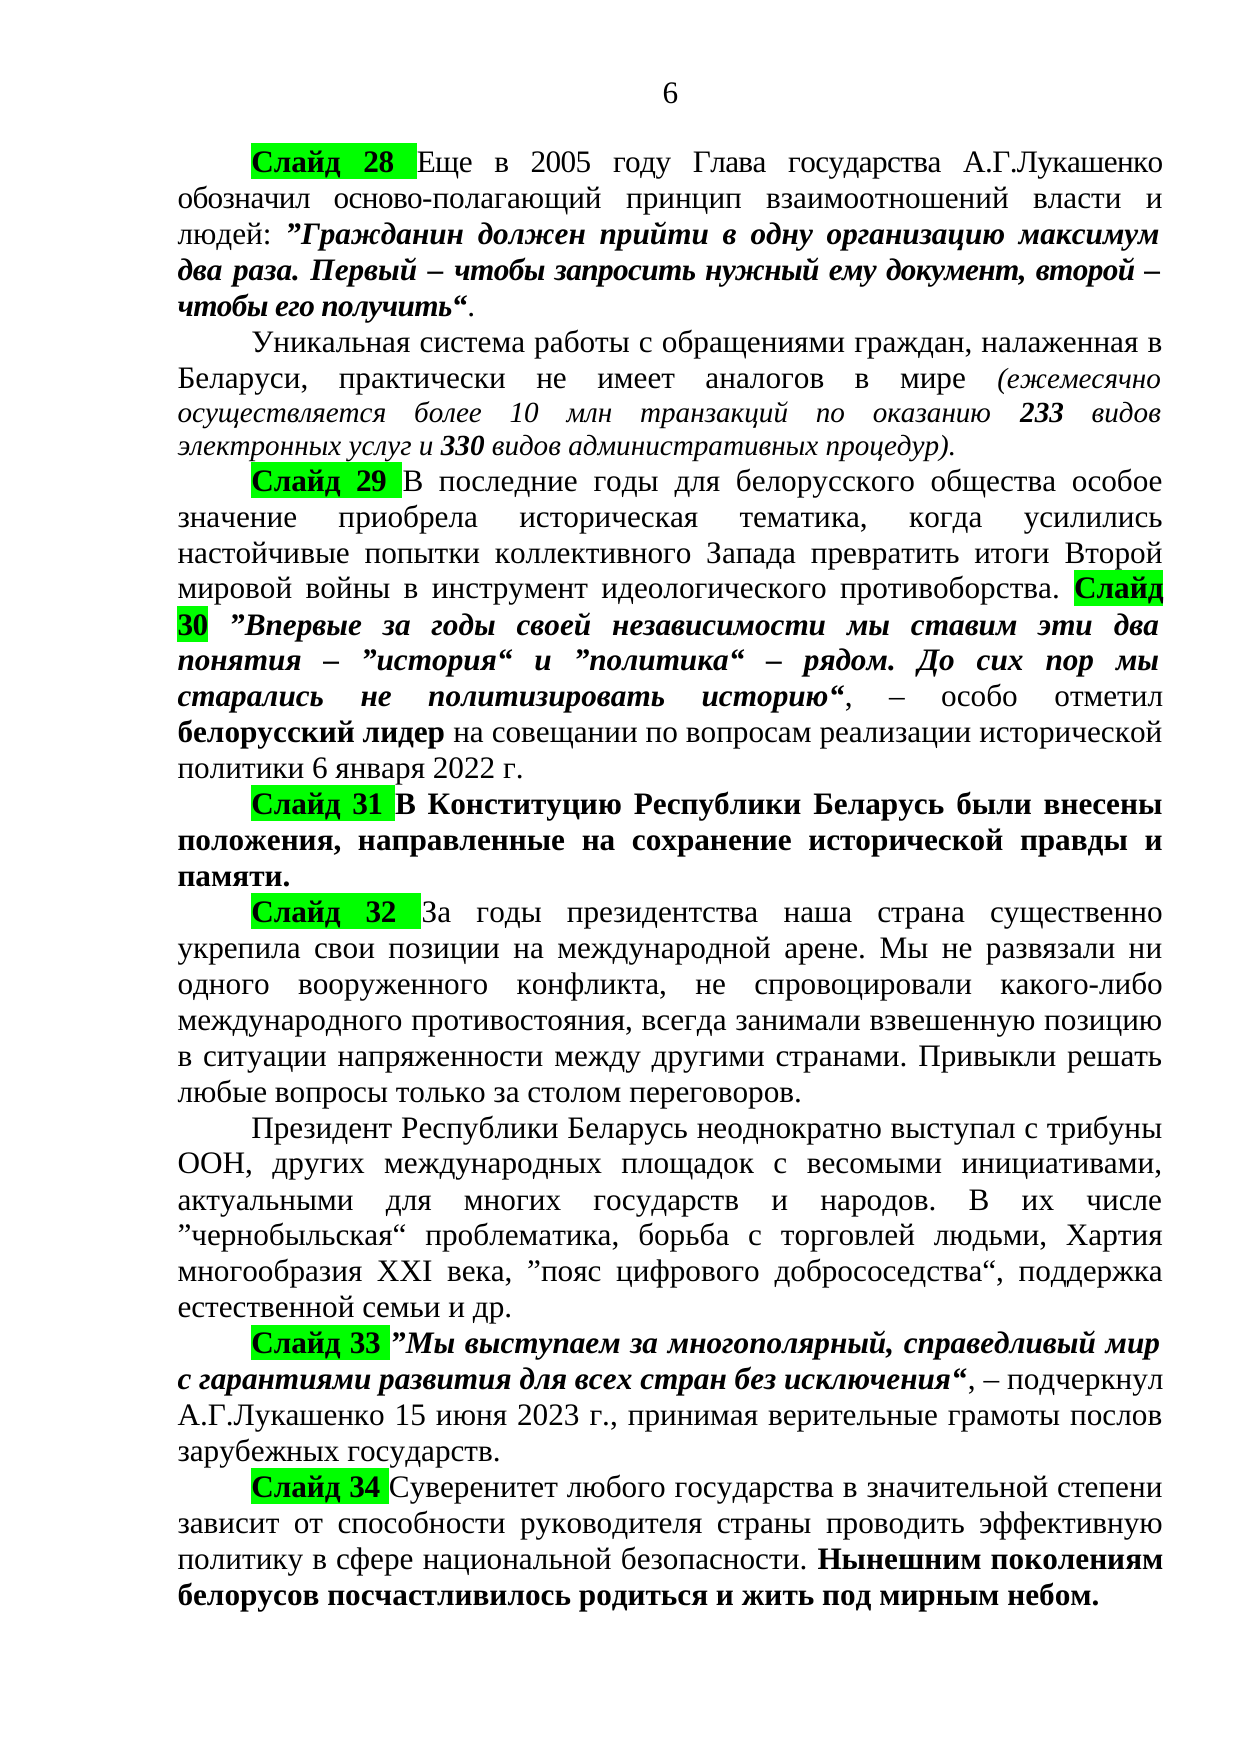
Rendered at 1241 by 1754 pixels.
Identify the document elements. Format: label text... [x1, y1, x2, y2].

text Слайд 29 В последние годы для белорусского общества особое значение приобрела историческая тематика, когда усилились настойчивые попытки коллективного Запада превратить итоги Второй мировой войны в инструмент идеологического противоборства. Слайд 30 ”Впервые за годы своей независимости мы ставим эти два понятия – ”история“ и ”политика“ – рядом. До сих пор мы старались не политизировать историю“, – особо отметил белорусский лидер на совещании по вопросам реализации исторической политики 6 января 2022 г. [177, 462, 1163, 785]
text Слайд 31 В Конституцию Республики Беларусь были внесены положения, направленные на сохранение исторической правды и памяти. [177, 785, 1163, 893]
text Уникальная система работы с обращениями граждан, налаженная в Беларуси, практически не имеет аналогов в мире (ежемесячно осуществляется более 10 млн транзакций по оказанию 233 видов электронных услуг и 330 видов административных процедур). [177, 323, 1163, 462]
text Слайд 32 За годы президентства наша страна существенно укрепила свои позиции на международной арене. Мы не развязали ни одного вооруженного конфликта, не спровоцировали какого-либо международного противостояния, всегда занимали взвешенную позицию в ситуации напряженности между другими странами. Привыкли решать любые вопросы только за столом переговоров. [177, 893, 1163, 1109]
text Слайд 34 Суверенитет любого государства в значительной степени зависит от способности руководителя страны проводить эффективную политику в сфере национальной безопасности. Нынешним поколениям белорусов посчастливилось родиться и жить под мирным небом. [177, 1468, 1163, 1612]
text Президент Республики Беларусь неоднократно выступал с трибуны ООН, других международных площадок с весомыми инициативами, актуальными для многих государств и народов. В их числе ”чернобыльская“ проблематика, борьба с торговлей людьми, Хартия многообразия XXI века, ”пояс цифрового добрососедства“, поддержка естественной семьи и др. [177, 1109, 1163, 1324]
text Слайд 28 Еще в 2005 году Глава государства А.Г.Лукашенко обозначил осново-полагающий принцип взаимоотношений власти и людей: ”Гражданин должен прийти в одну организацию максимум два раза. Первый – чтобы запросить нужный ему документ, второй – чтобы его получить“. [177, 143, 1163, 323]
text Слайд 33 ”Мы выступаем за многополярный, справедливый мир с гарантиями развития для всех стран без исключения“, – подчеркнул А.Г.Лукашенко 15 июня 2023 г., принимая верительные грамоты послов зарубежных государств. [177, 1324, 1163, 1468]
